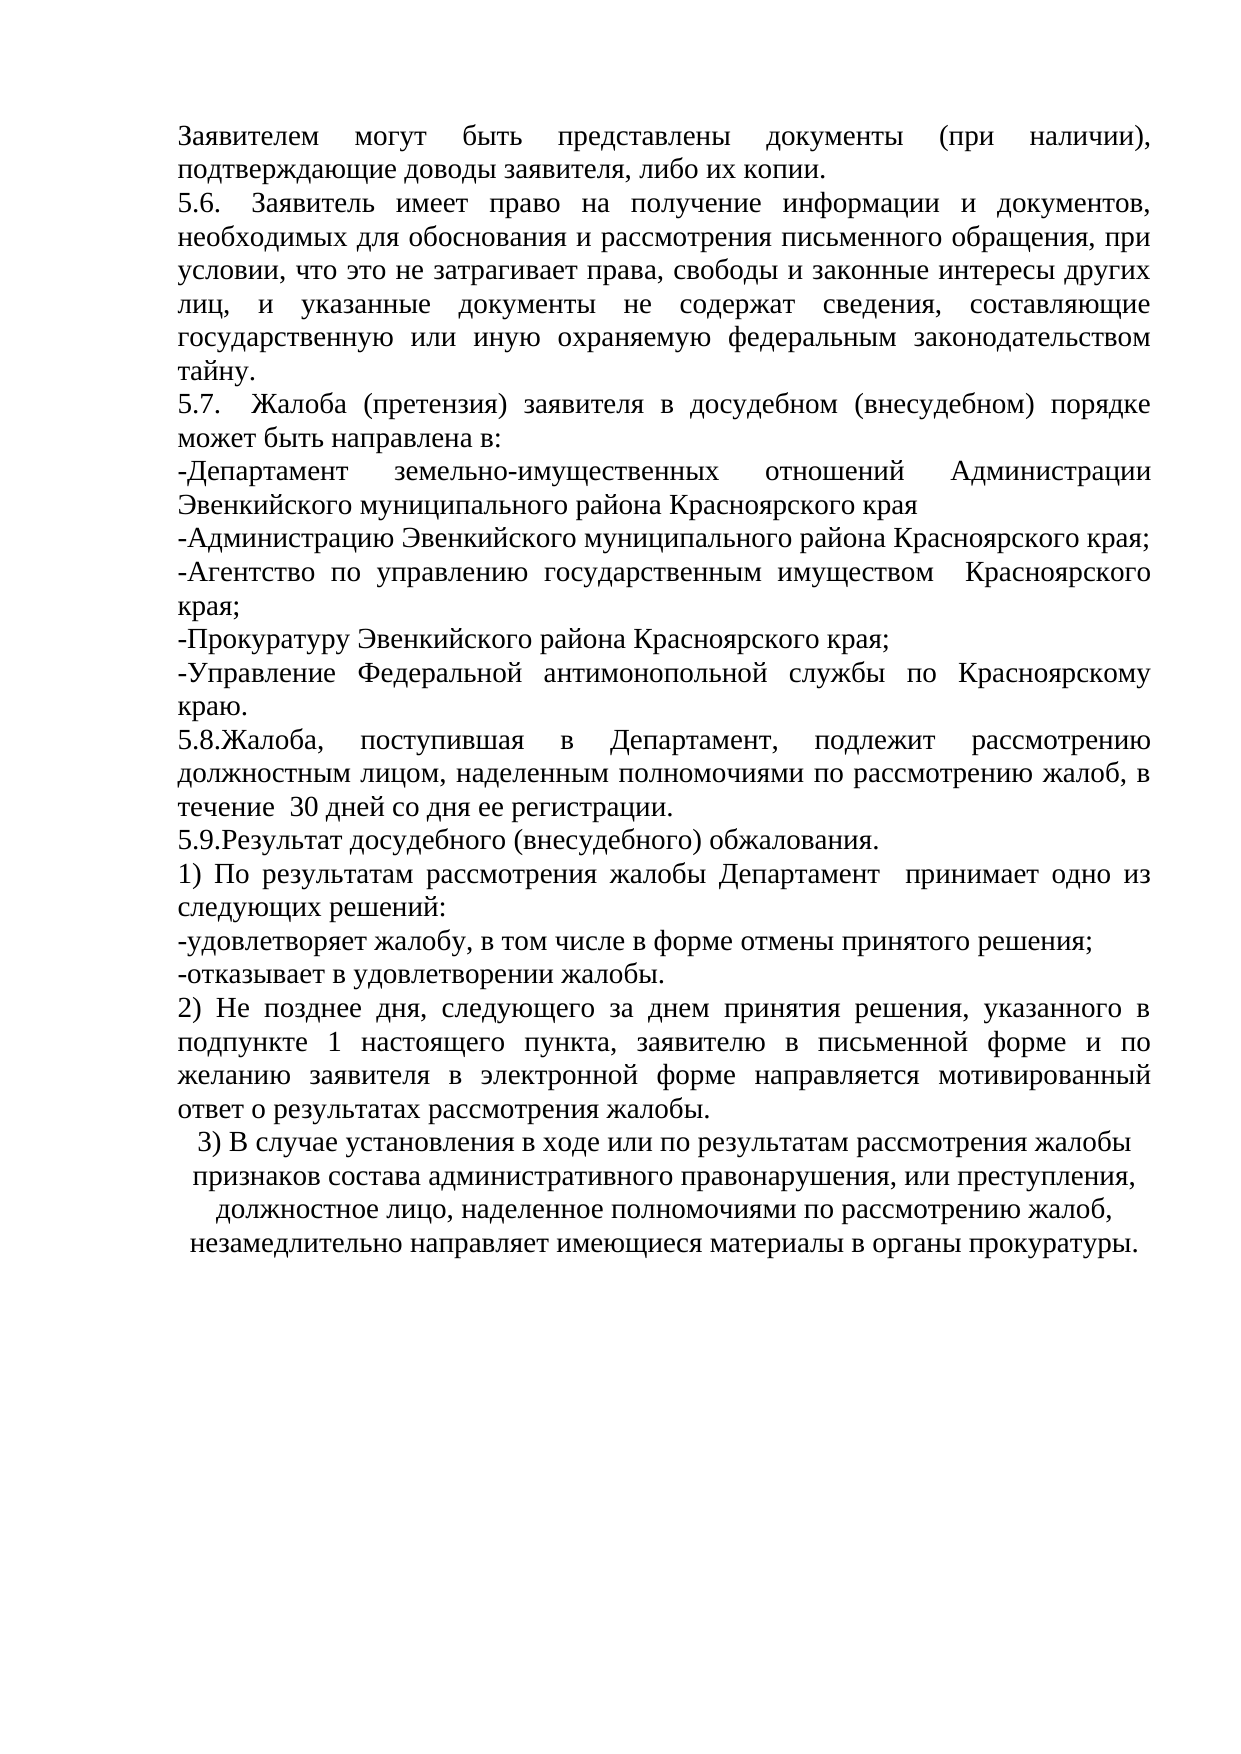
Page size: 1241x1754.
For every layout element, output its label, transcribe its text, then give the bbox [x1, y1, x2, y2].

text -удовлетворяет жалобу, в том числе в форме отмены принятого решения; [177, 923, 1152, 957]
text 5.8.Жалоба, поступившая в Департамент, подлежит рассмотрению должностным лицом, наделенным полномочиями по рассмотрению жалоб, в течение 30 дней со дня ее регистрации. [177, 722, 1152, 822]
text 3) В случае установления в ходе или по результатам рассмотрения жалобы признаков состава административного правонарушения, или преступления, должностное лицо, наделенное полномочиями по рассмотрению жалоб, незамедлительно направляет имеющиеся материалы в органы прокуратуры. [177, 1124, 1152, 1258]
text -Прокуратуру Эвенкийского района Красноярского края; [177, 621, 1152, 655]
text -Департамент земельно-имущественных отношений Администрации Эвенкийского муниципального района Красноярского края [177, 453, 1152, 521]
text 2) Не позднее дня, следующего за днем принятия решения, указанного в подпункте 1 настоящего пункта, заявителю в письменной форме и по желанию заявителя в электронной форме направляется мотивированный ответ о результатах рассмотрения жалобы. [177, 990, 1152, 1124]
text 5.9.Результат досудебного (внесудебного) обжалования. [177, 822, 1152, 856]
text -отказывает в удовлетворении жалобы. [177, 957, 1152, 990]
text 1) По результатам рассмотрения жалобы Департамент принимает одно из следующих решений: [177, 856, 1152, 923]
text -Агентство по управлению государственным имуществом Красноярского края; [177, 554, 1152, 621]
text 5.6. Заявитель имеет право на получение информации и документов, необходимых для обоснования и рассмотрения письменного обращения, при условии, что это не затрагивает права, свободы и законные интересы других лиц, и указанные документы не содержат сведения, составляющие государственную или иную охраняемую федеральным законодательством тайну. [177, 185, 1152, 386]
text Заявителем могут быть представлены документы (при наличии), подтверждающие доводы заявителя, либо их копии. [177, 118, 1152, 185]
text -Управление Федеральной антимонопольной службы по Красноярскому краю. [177, 655, 1152, 722]
text -Администрацию Эвенкийского муниципального района Красноярского края; [177, 521, 1152, 554]
text 5.7. Жалоба (претензия) заявителя в досудебном (внесудебном) порядке может быть направлена в: [177, 386, 1152, 453]
